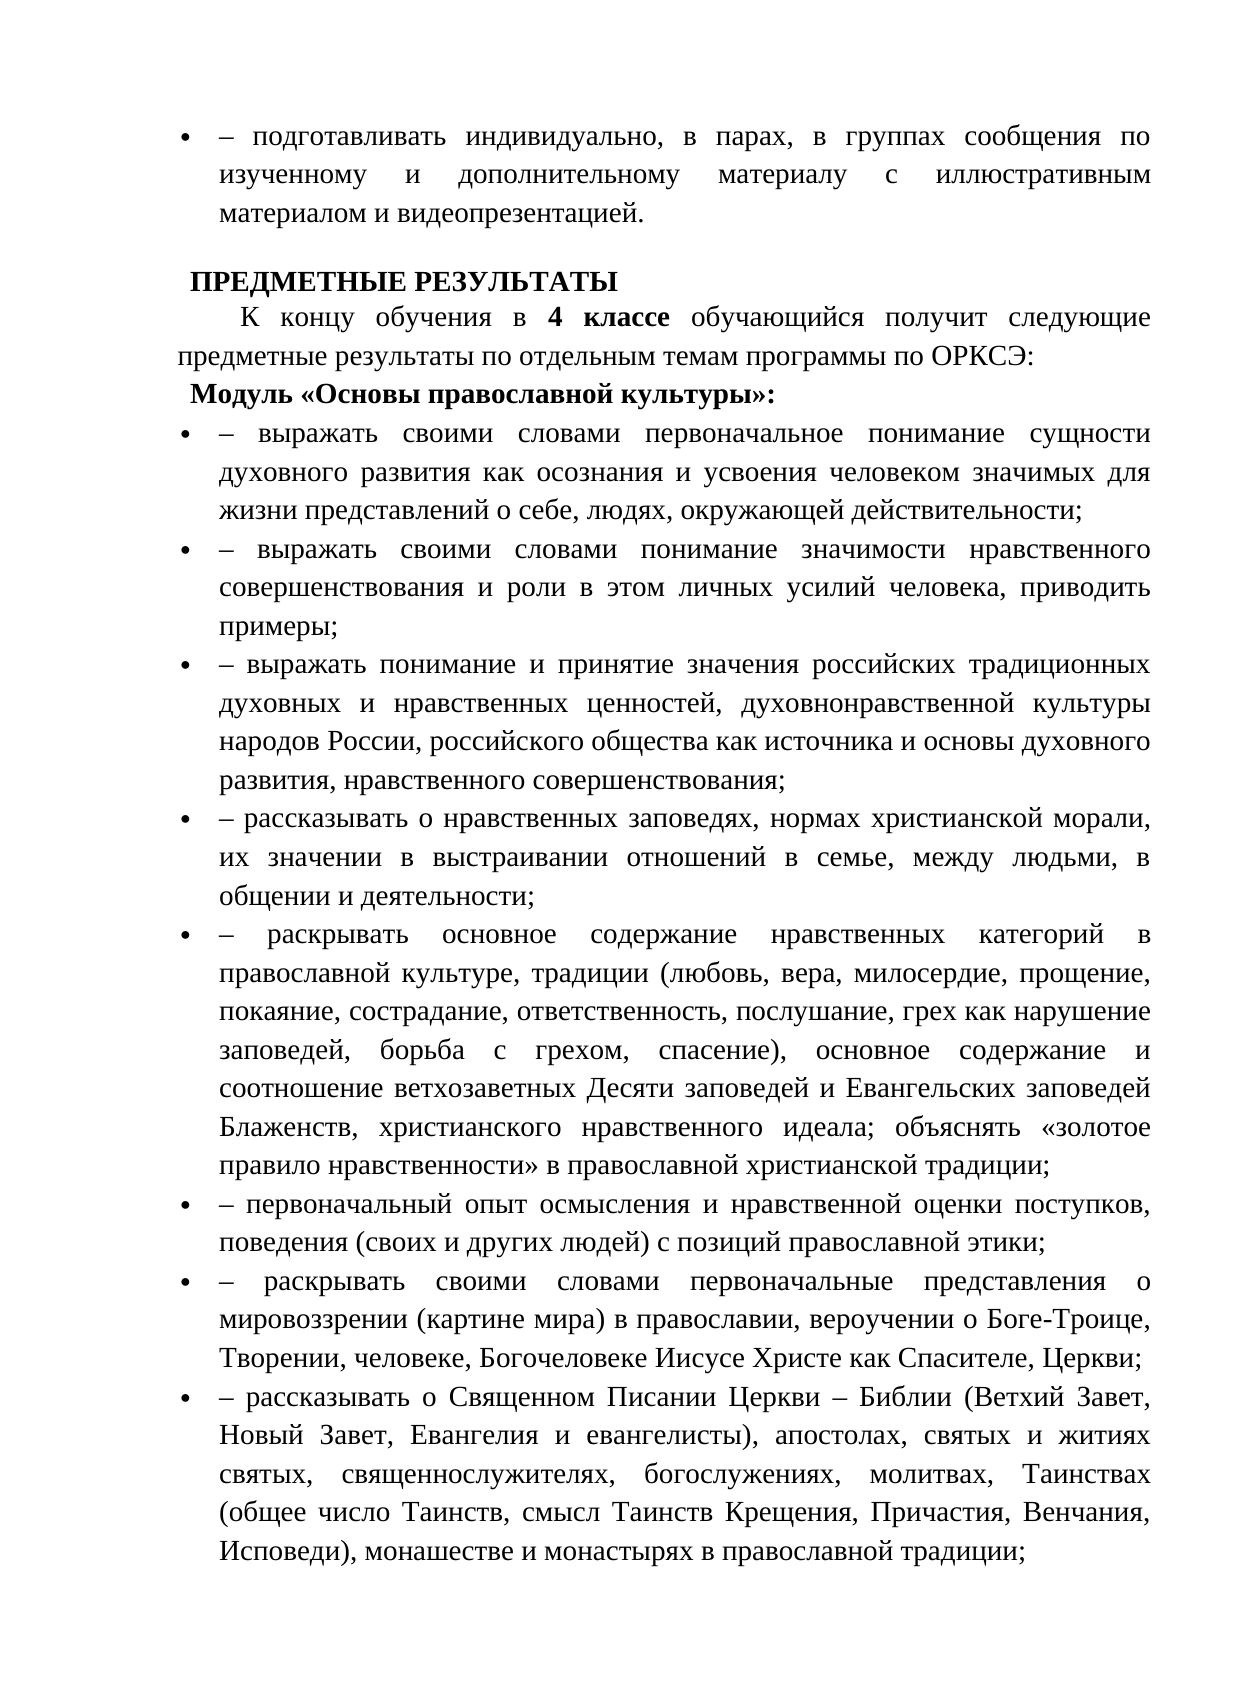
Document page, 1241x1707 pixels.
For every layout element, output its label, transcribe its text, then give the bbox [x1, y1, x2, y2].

list – выражать своими словами первоначальное понимание сущности духовного развития как осознания и усвоения человеком значимых для жизни представлений о себе, людях, окружающей действительности; [181, 415, 1152, 526]
text ПРЕДМЕТНЫЕ РЕЗУЛЬТАТЫ [190, 264, 1152, 297]
list – раскрывать основное содержание нравственных категорий в православной культуре, традиции (любовь, вера, милосердие, прощение, покаяние, сострадание, ответственность, послушание, грех как нарушение заповедей, борьба с грехом, спасение), основное содержание и соотношение ветхозаветных Десяти заповедей и Евангельских заповедей Блаженств, христианского нравственного идеала; объяснять «золотое правило нравственности» в православной христианской традиции; [181, 916, 1152, 1181]
list – выражать понимание и принятие значения российских традиционных духовных и нравственных ценностей, духовнонравственной культуры народов России, российского общества как источника и основы духовного развития, нравственного совершенствования; [181, 646, 1152, 796]
list – выражать своими словами понимание значимости нравственного совершенствования и роли в этом личных усилий человека, приводить примеры; [181, 531, 1152, 641]
list – рассказывать о нравственных заповедях, нормах христианской морали, их значении в выстраивании отношений в семье, между людьми, в общении и деятельности; [181, 801, 1152, 911]
list – рассказывать о Священном Писании Церкви – Библии (Ветхий Завет, Новый Завет, Евангелия и евангелисты), апостолах, святых и житиях святых, священнослужителях, богослужениях, молитвах, Таинствах (общее число Таинств, смысл Таинств Крещения, Причастия, Венчания, Исповеди), монашестве и монастырях в православной традиции; [181, 1379, 1152, 1566]
text Модуль «Основы православной культуры»: [190, 377, 1152, 410]
list – раскрывать своими словами первоначальные представления о мировоззрении (картине мира) в православии, вероучении о Боге-Троице, Творении, человеке, Богочеловеке Иисусе Христе как Спасителе, Церкви; [181, 1263, 1152, 1374]
text К концу обучения в 4 классе обучающийся получит следующие предметные результаты по отдельным темам программы по ОРКСЭ: [177, 299, 1152, 372]
list – первоначальный опыт осмысления и нравственной оценки поступков, поведения (своих и других людей) с позиций православной этики; [181, 1186, 1152, 1258]
list – подготавливать индивидуально, в парах, в группах сообщения по изученному и дополнительному материалу с иллюстративным материалом и видеопрезентацией. [181, 118, 1152, 229]
